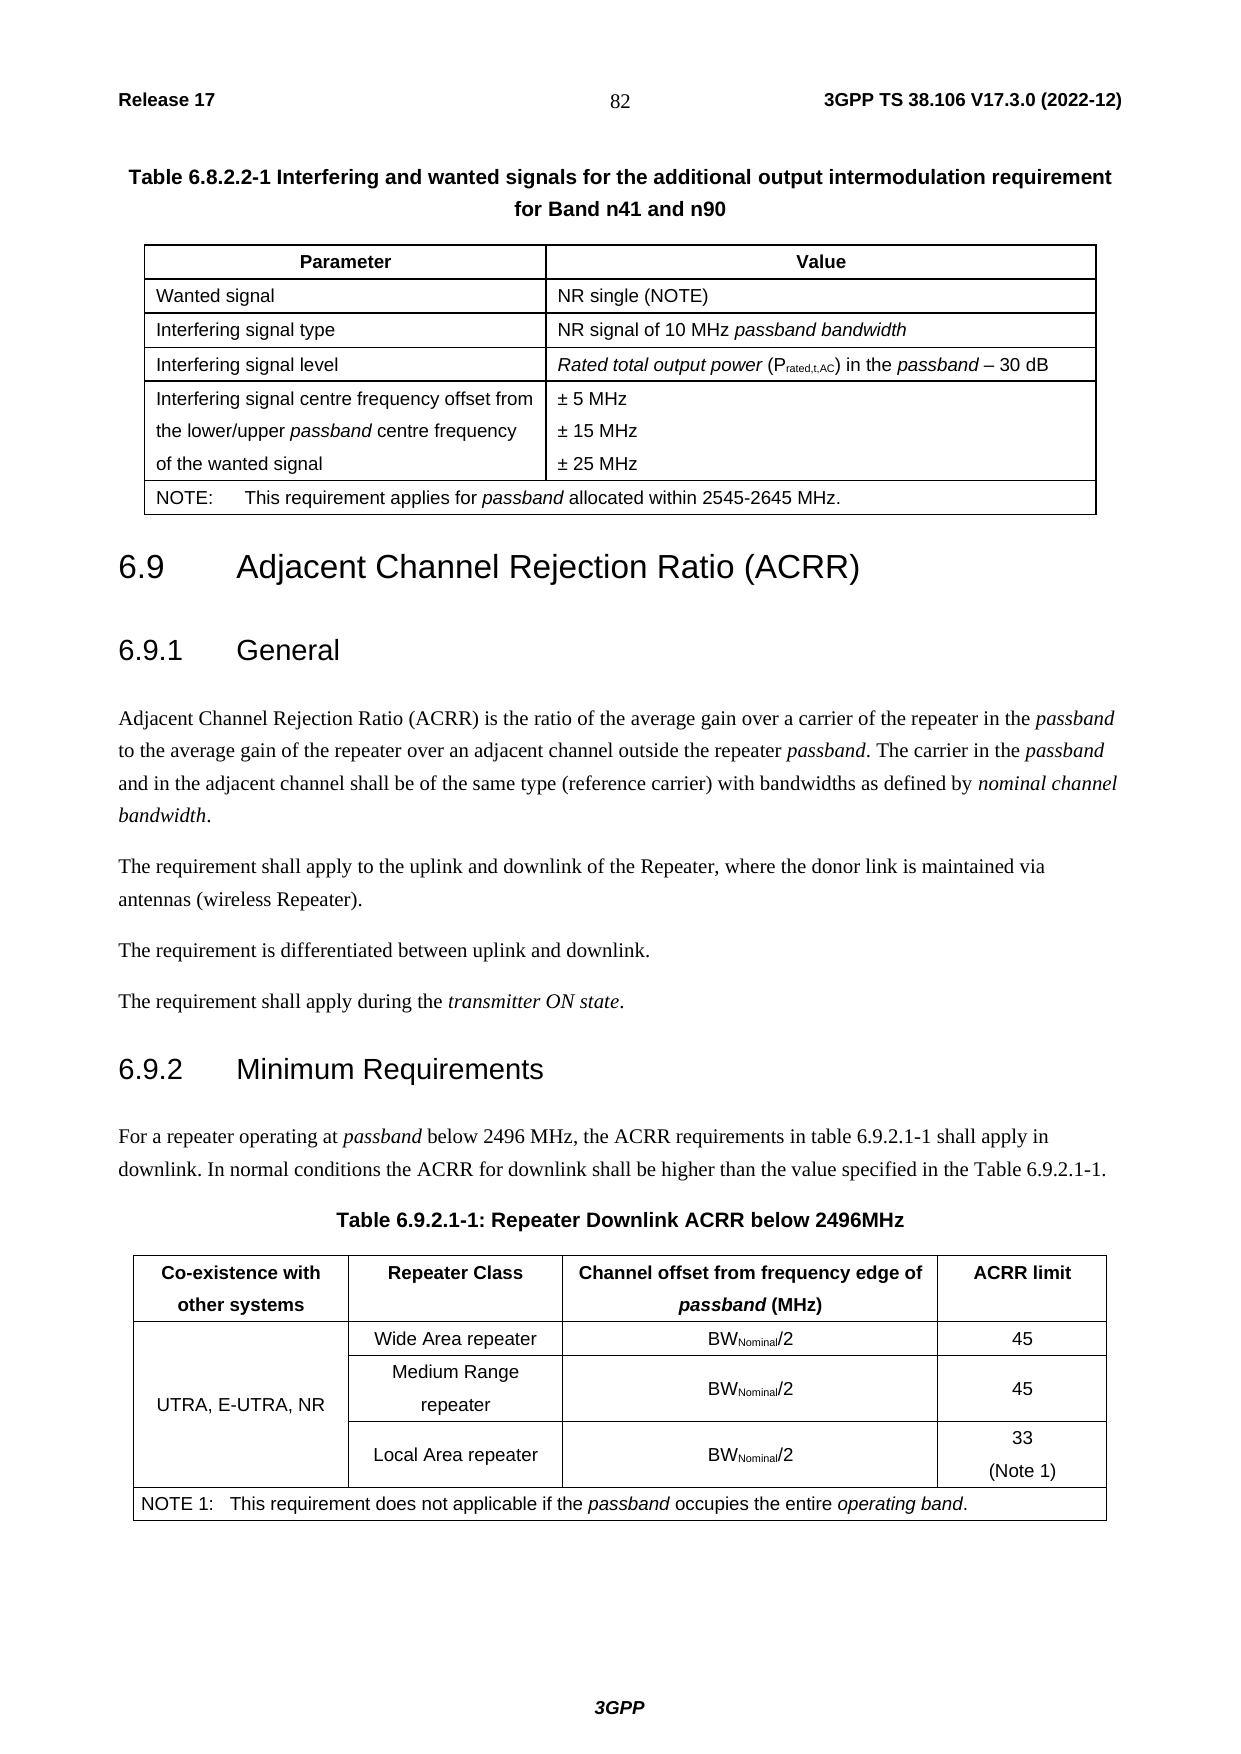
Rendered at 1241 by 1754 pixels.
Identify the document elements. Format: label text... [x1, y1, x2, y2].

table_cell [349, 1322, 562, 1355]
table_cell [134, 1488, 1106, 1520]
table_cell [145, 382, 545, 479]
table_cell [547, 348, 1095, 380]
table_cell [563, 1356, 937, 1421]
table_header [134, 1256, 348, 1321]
text The requirement shall apply to the uplink and downlink of the Repeater, where the donor link is maintained via antennas (wireless Repeater). [118, 850, 1122, 915]
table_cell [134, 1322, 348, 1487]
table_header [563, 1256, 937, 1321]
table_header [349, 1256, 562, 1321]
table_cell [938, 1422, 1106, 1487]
text For a repeater operating at passband below 2496 MHz, the ACRR requirements in table 6.9.2.1-1 shall apply in downlink. In normal conditions the ACRR for downlink shall be higher than the value specified in the Table 6.9.2.1-1. [118, 1120, 1122, 1185]
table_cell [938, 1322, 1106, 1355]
text Adjacent Channel Rejection Ratio (ACRR) is the ratio of the average gain over a carrier of the repeater in the passband to the average gain of the repeater over an adjacent channel outside the repeater passband. The carrier in the passband and in the adjacent channel shall be of the same type (reference carrier) with bandwidths as defined by nominal channel bandwidth. [118, 701, 1122, 831]
text Table 6.8.2.2-1 Interfering and wanted signals for the additional output intermodulation requirement for Band n41 and n90 [118, 160, 1122, 225]
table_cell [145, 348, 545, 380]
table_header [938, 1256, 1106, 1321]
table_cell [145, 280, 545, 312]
subtitle 6.9 Adjacent Channel Rejection Ratio (ACRR) [118, 534, 1122, 599]
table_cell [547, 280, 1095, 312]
text The requirement shall apply during the transmitter ON state. [118, 985, 1122, 1018]
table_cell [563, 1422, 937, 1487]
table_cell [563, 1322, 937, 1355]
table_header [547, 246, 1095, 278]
subtitle 6.9.1 General [118, 618, 1122, 683]
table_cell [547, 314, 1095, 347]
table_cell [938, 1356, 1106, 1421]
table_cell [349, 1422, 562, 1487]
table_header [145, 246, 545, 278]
text The requirement is differentiated between uplink and downlink. [118, 934, 1122, 966]
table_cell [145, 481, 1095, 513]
text Table 6.9.2.1-1: Repeater Downlink ACRR below 2496MHz [118, 1204, 1122, 1236]
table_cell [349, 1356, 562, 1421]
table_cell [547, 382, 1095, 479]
subtitle 6.9.2 Minimum Requirements [118, 1036, 1122, 1101]
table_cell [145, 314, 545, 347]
